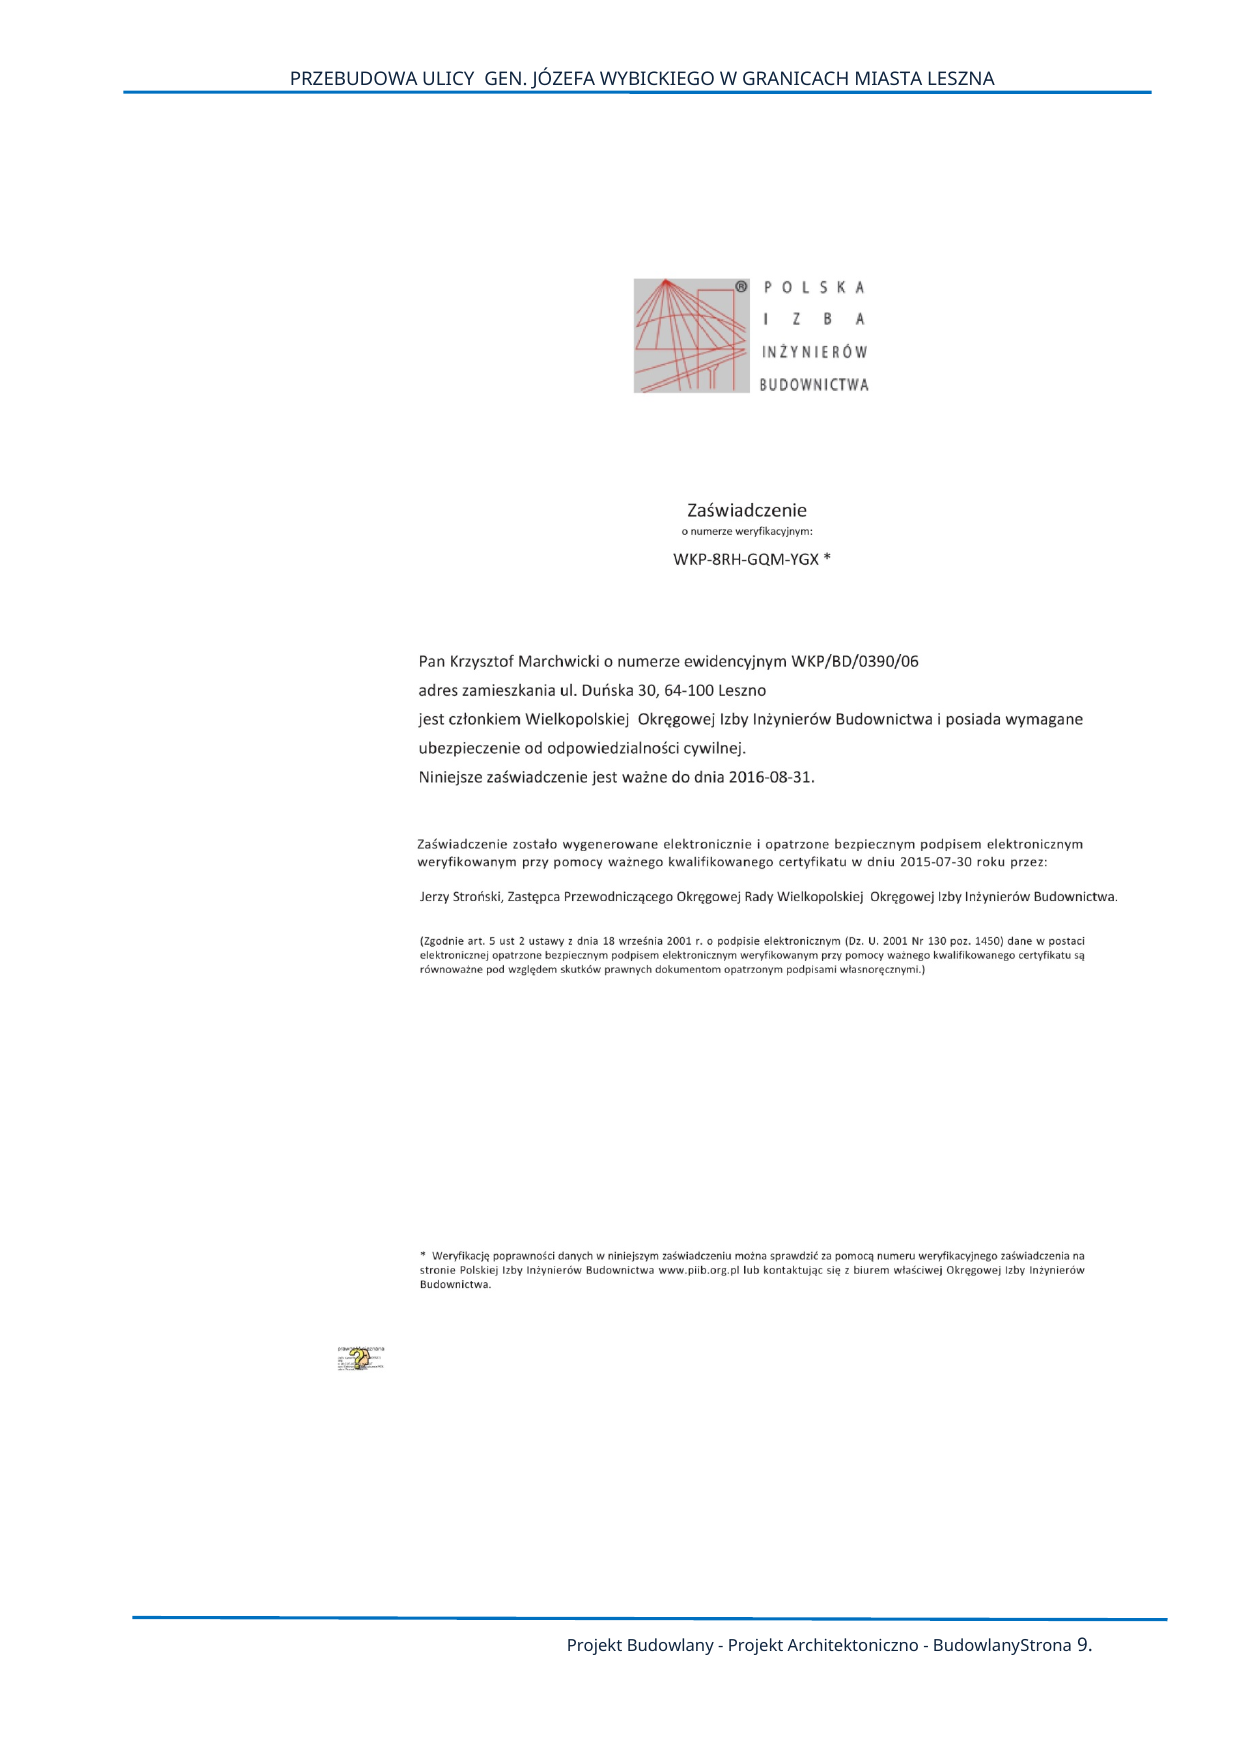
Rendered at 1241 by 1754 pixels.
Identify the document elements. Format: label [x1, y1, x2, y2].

picture [337, 216, 1151, 1404]
